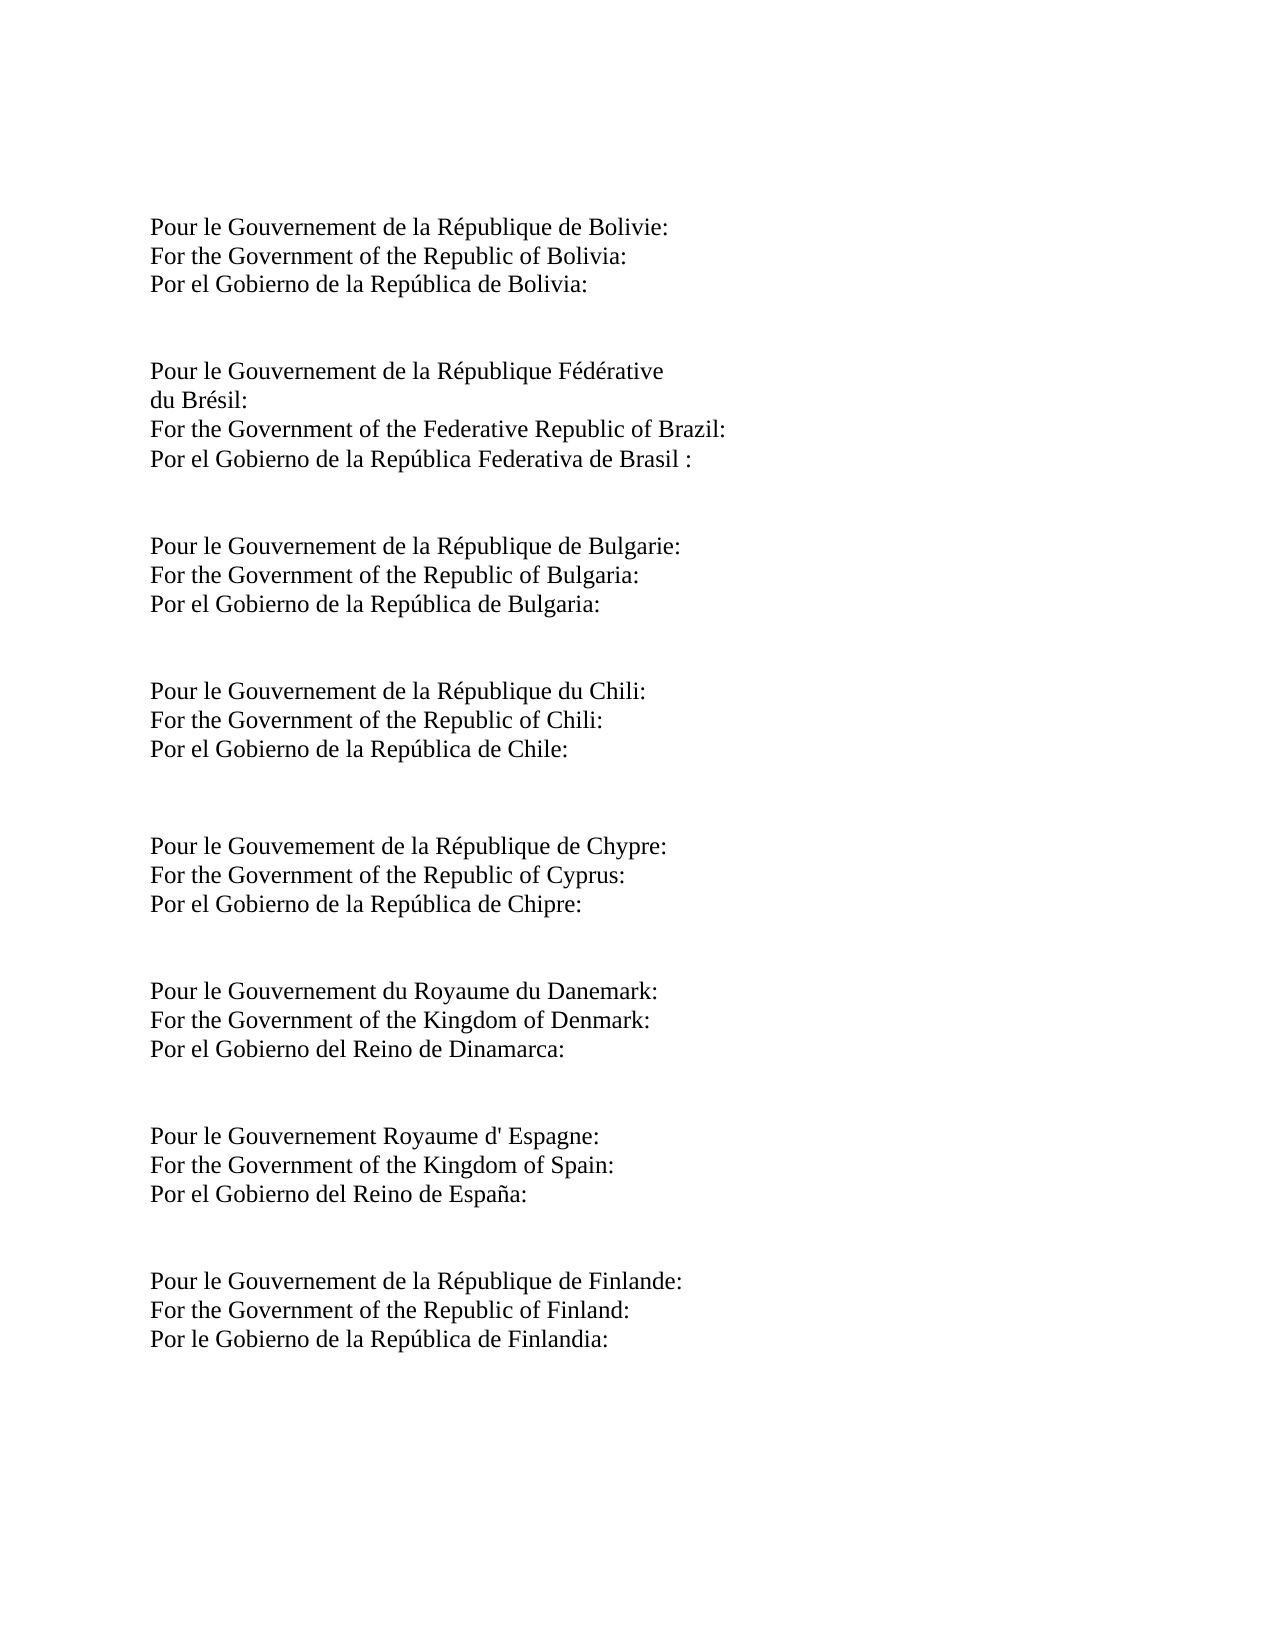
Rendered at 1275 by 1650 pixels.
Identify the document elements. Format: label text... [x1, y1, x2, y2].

text Por el Gobierno de la República Federativa de Brasil : [150, 444, 1125, 472]
text Por el Gobierno de la República de Chile: [150, 734, 741, 763]
text Por el Gobierno del Reino de España: [150, 1179, 1125, 1208]
text For the Government of the Republic of Cyprus: [150, 860, 1125, 888]
text Pour le Gouvernement de la République de Finlande: [150, 1266, 1125, 1295]
text Pour le Gouvernement de la République de Bolivie: [150, 212, 1125, 241]
text For the Government of the Kingdom of Denmark: [150, 1005, 1125, 1034]
text For the Government of the Republic of Chili: [150, 705, 1125, 734]
text Por el Gobierno del Reino de Dinamarca: [150, 1034, 1125, 1063]
text For the Government of the Republic of Bulgaria: [150, 560, 1125, 589]
text Pour le Gouvernement Royaume d' Espagne: [150, 1121, 1125, 1150]
text Pour le Gouvernement de la République de Bulgarie: [150, 531, 1125, 559]
text Por el Gobierno de la República de Bulgaria: [150, 589, 1125, 618]
text Por el Gobierno de la República de Bolivia: [150, 269, 1125, 298]
text Pour le Gouvemement de la République de Chypre: [150, 831, 1125, 859]
text For the Government of the Federative Republic of Brazil: [150, 414, 1125, 443]
text du Brésil: [150, 386, 1125, 414]
text Por el Gobierno de la República de Chipre: [150, 889, 1125, 918]
text For the Government of the Republic of Bolivia: [150, 241, 1125, 269]
text Pour le Gouvernement de la République du Chili: [150, 676, 1125, 705]
text For the Government of the Kingdom of Spain: [150, 1150, 1125, 1178]
text Pour le Gouvernement de la République Fédérative [150, 356, 1125, 385]
text Pour le Gouvernement du Royaume du Danemark: [150, 976, 1125, 1005]
text For the Government of the Republic of Finland: [150, 1295, 1125, 1324]
text Por le Gobierno de la República de Finlandia: [150, 1324, 1125, 1353]
